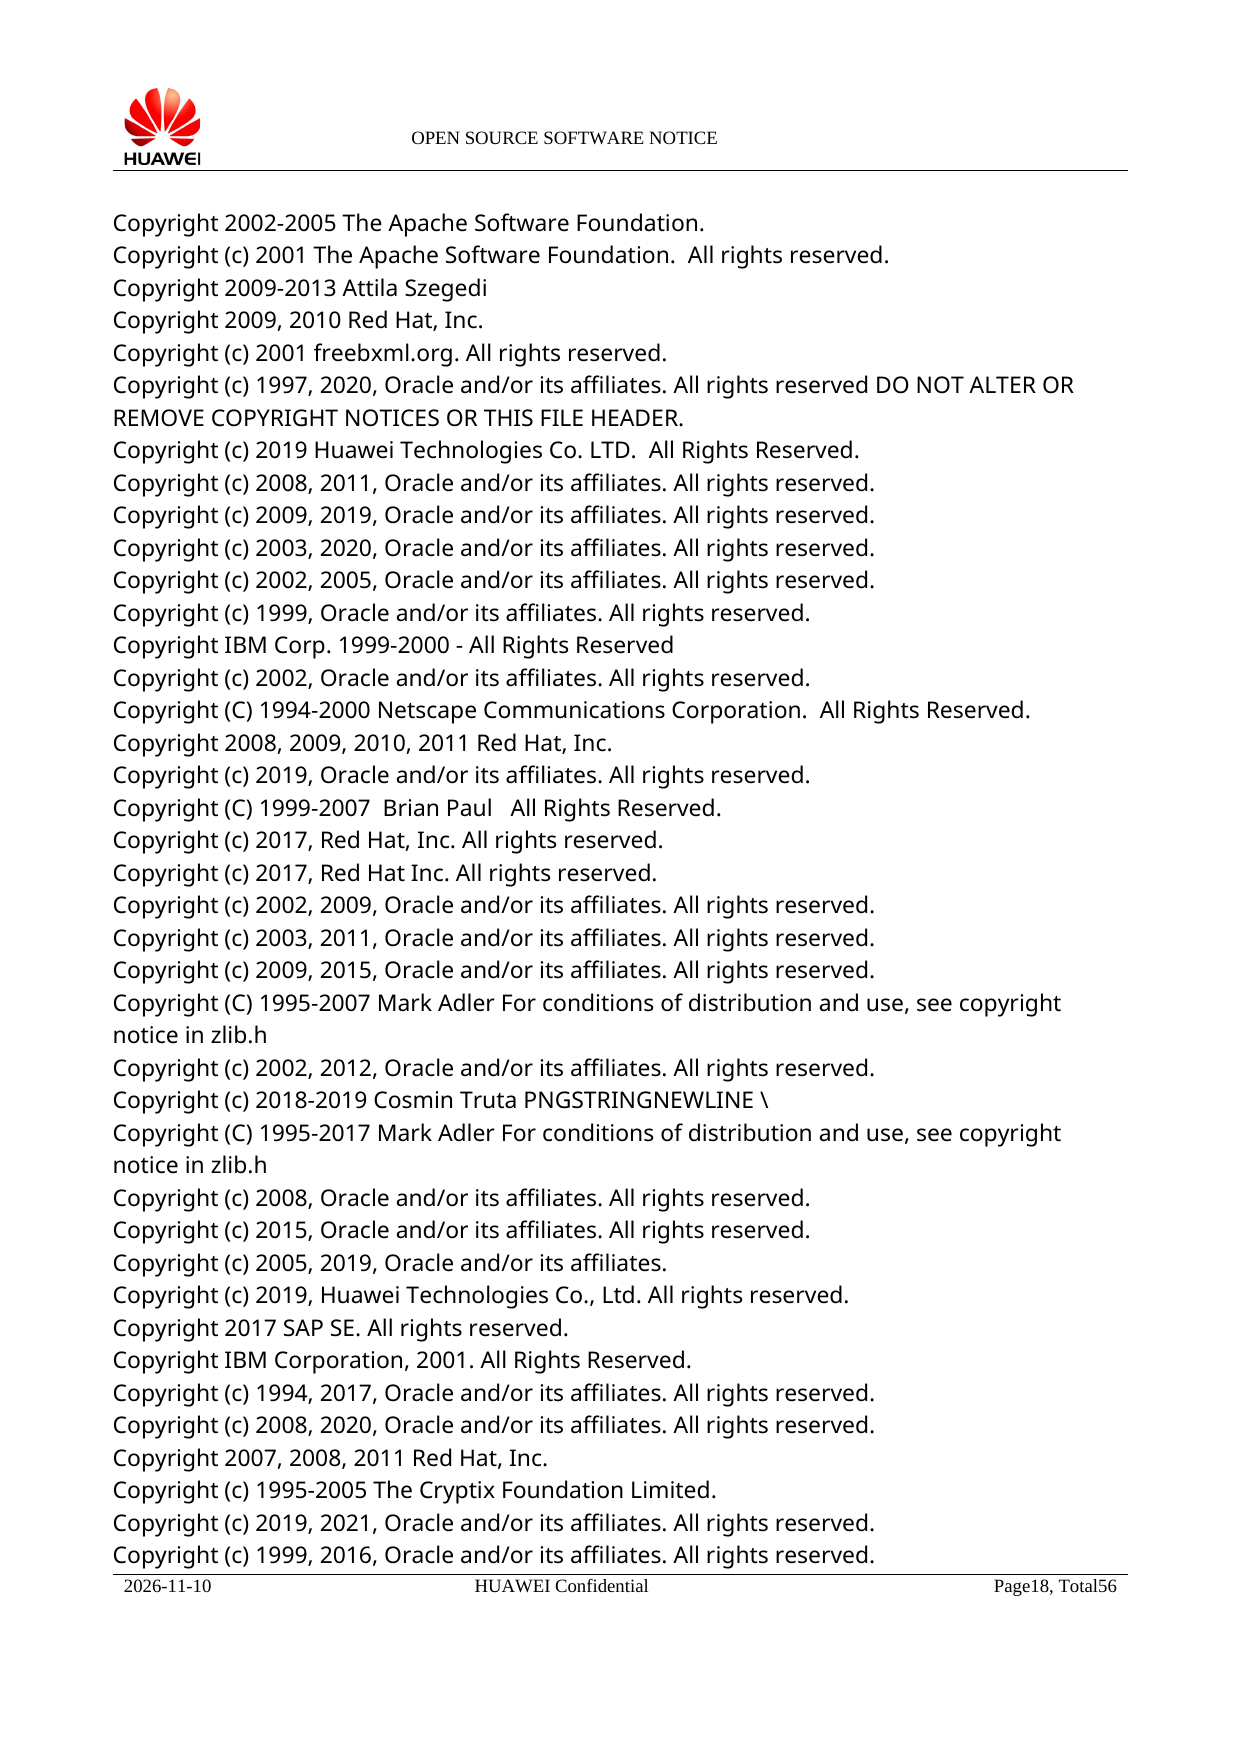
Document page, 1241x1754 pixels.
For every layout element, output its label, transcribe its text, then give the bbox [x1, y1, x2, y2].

picture [124, 88, 201, 165]
